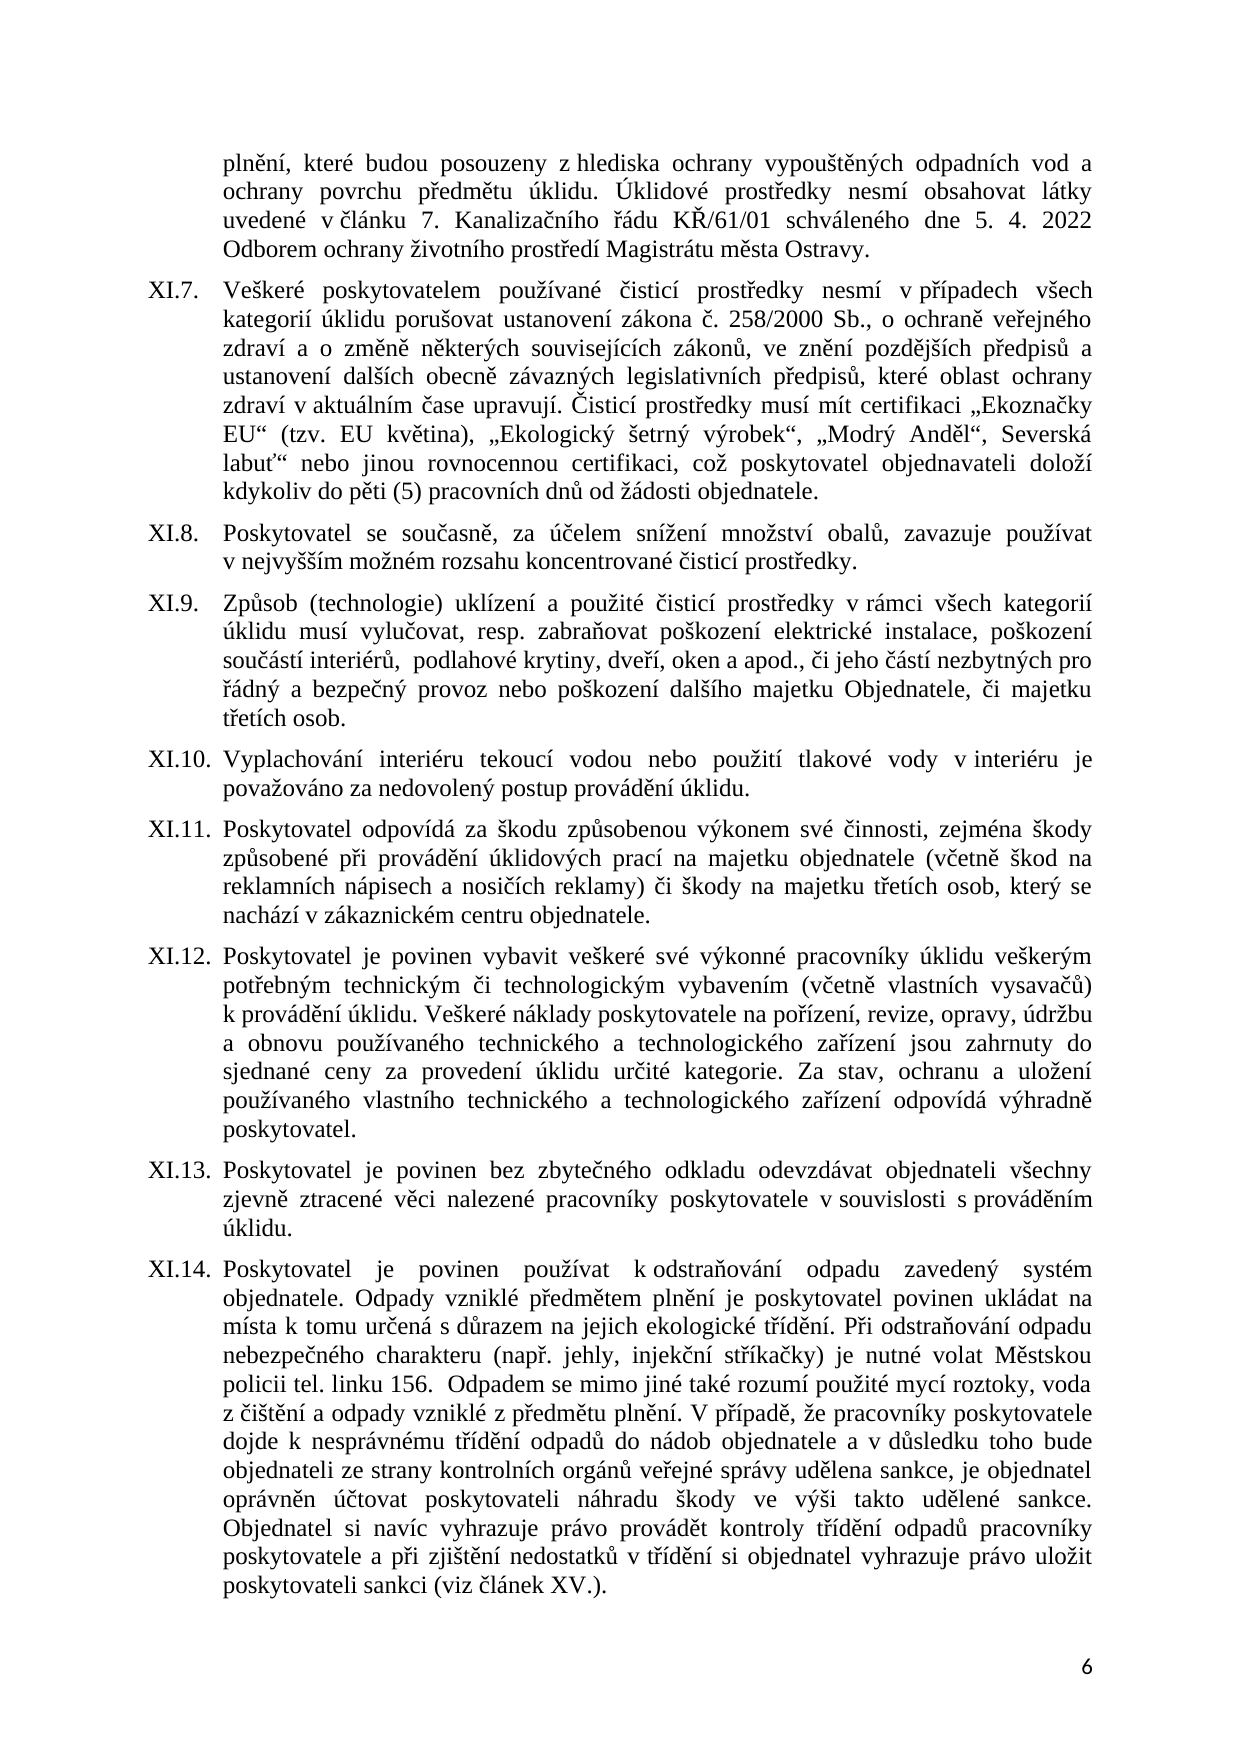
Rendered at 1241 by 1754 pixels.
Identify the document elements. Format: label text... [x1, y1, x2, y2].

list Poskytovatel odpovídá za škodu způsobenou výkonem své činnosti, zejména škody způsobené při provádění úklidových prací na majetku objednatele (včetně škod na reklamních nápisech a nosičích reklamy) či škody na majetku třetích osob, který se nachází v zákaznickém centru objednatele. [148, 814, 1093, 929]
list Poskytovatel se současně, za účelem snížení množství obalů, zavazuje používat v nejvyšším možném rozsahu koncentrované čisticí prostředky. [148, 518, 1093, 575]
list Poskytovatel je povinen používat k odstraňování odpadu zavedený systém objednatele. Odpady vzniklé předmětem plnění je poskytovatel povinen ukládat na místa k tomu určená s důrazem na jejich ekologické třídění. Při odstraňování odpadu nebezpečného charakteru (např. jehly, injekční stříkačky) je nutné volat Městskou policii tel. linku 156. Odpadem se mimo jiné také rozumí použité mycí roztoky, voda z čištění a odpady vzniklé z předmětu plnění. V případě, že pracovníky poskytovatele dojde k nesprávnému třídění odpadů do nádob objednatele a v důsledku toho bude objednateli ze strany kontrolních orgánů veřejné správy udělena sankce, je objednatel oprávněn účtovat poskytovateli náhradu škody ve výši takto udělené sankce. Objednatel si navíc vyhrazuje právo provádět kontroly třídění odpadů pracovníky poskytovatele a při zjištění nedostatků v třídění si objednatel vyhrazuje právo uložit poskytovateli sankci (viz článek XII.). [148, 1254, 1093, 1599]
list Veškeré poskytovatelem používané čisticí prostředky nesmí v případech všech kategorií úklidu porušovat ustanovení zákona č. 258/2000 Sb., o ochraně veřejného zdraví a o změně některých souvisejících zákonů, ve znění pozdějších předpisů a ustanovení dalších obecně závazných legislativních předpisů, které oblast ochrany zdraví v aktuálním čase upravují. Čisticí prostředky musí mít certifikaci „Ekoznačky EU“ (tzv. EU květina), „Ekologický šetrný výrobek“, „Modrý Anděl“, Severská labuť“ nebo jinou rovnocennou certifikaci, což poskytovatel objednavateli doloží kdykoliv do pěti (5) pracovních dnů od žádosti objednatele. [148, 275, 1093, 505]
list Poskytovatel je povinen bez zbytečného odkladu odevzdávat objednateli všechny zjevně ztracené věci nalezené pracovníky poskytovatele v souvislosti s prováděním úklidu. [148, 1155, 1093, 1241]
list Vyplachování interiéru tekoucí vodou nebo použití tlakové vody v interiéru je považováno za nedovolený postup provádění úklidu. [148, 744, 1093, 801]
list Způsob (technologie) uklízení a použité čisticí prostředky v rámci všech kategorií úklidu musí vylučovat, resp. zabraňovat poškození elektrické instalace, poškození součástí interiérů, podlahové krytiny, dveří, oken a apod., či jeho částí nezbytných pro řádný a bezpečný provoz nebo poškození dalšího majetku Objednatele, či majetku třetích osob. [148, 588, 1093, 731]
list Poskytovatel je povinen vybavit veškeré své výkonné pracovníky úklidu veškerým potřebným technickým či technologickým vybavením (včetně vlastních vysavačů) k provádění úklidu. Veškeré náklady poskytovatele na pořízení, revize, opravy, údržbu a obnovu používaného technického a technologického zařízení jsou zahrnuty do sjednané ceny za provedení úklidu určité kategorie. Za stav, ochranu a uložení používaného vlastního technického a technologického zařízení odpovídá výhradně poskytovatel. [148, 941, 1093, 1143]
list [148, 148, 1093, 263]
